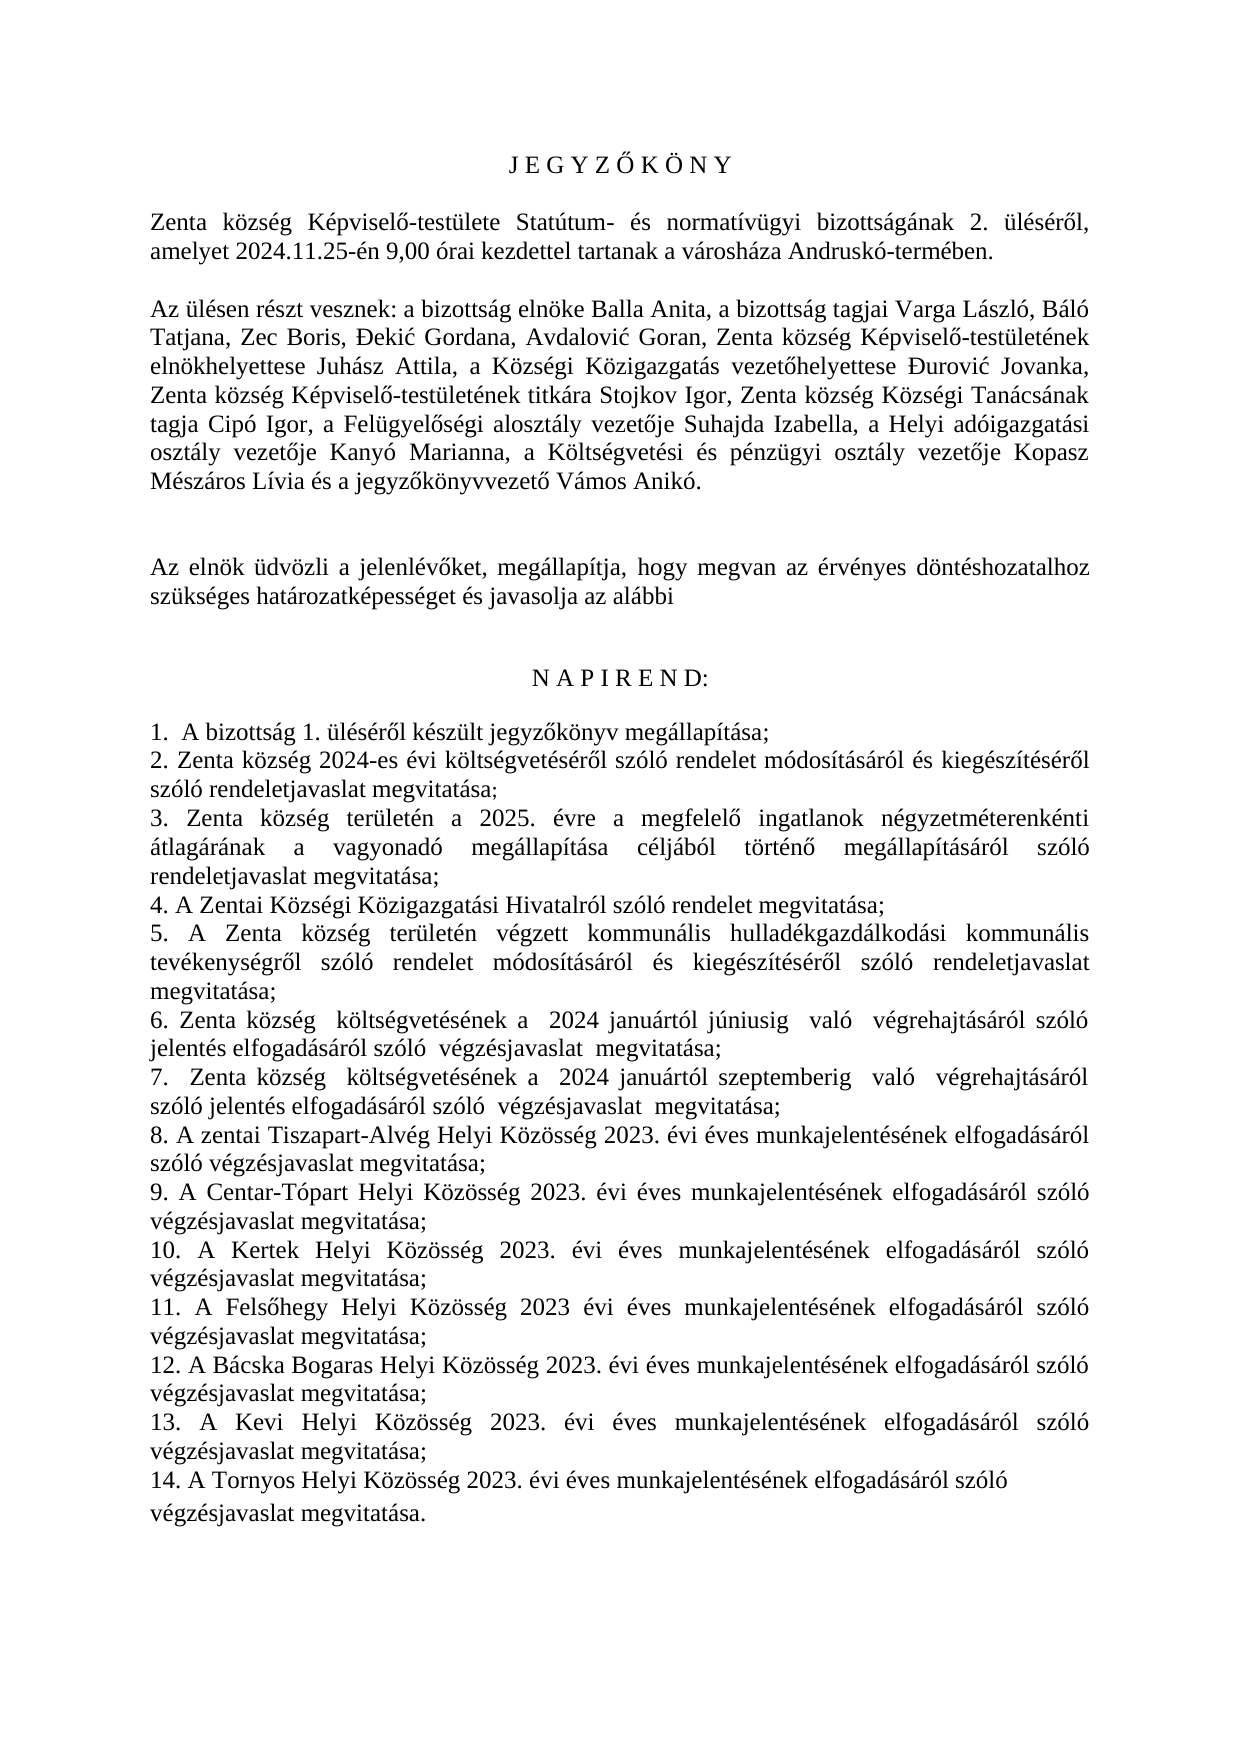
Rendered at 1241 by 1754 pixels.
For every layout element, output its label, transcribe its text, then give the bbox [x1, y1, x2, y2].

text 3. Zenta község területén a 2025. évre a megfelelő ingatlanok négyzetméterenkénti átlagárának a vagyonadó megállapítása céljából történő megállapításáról szóló rendeletjavaslat megvitatása; [150, 803, 1090, 890]
text Zenta község Képviselő-testülete Statútum- és normatívügyi bizottságának 2. üléséről, amelyet 2024.11.25-én 9,00 órai kezdettel tartanak a városháza Andruskó-termében. [150, 207, 1090, 265]
text 6. Zenta község költségvetésének a 2024 januártól júniusig való végrehajtásáról szóló jelentés elfogadásáról szóló végzésjavaslat megvitatása; [150, 1005, 1090, 1062]
text 4. A Zentai Községi Közigazgatási Hivatalról szóló rendelet megvitatása; [150, 890, 1090, 918]
text 11. A Felsőhegy Helyi Közösség 2023 évi éves munkajelentésének elfogadásáról szóló végzésjavaslat megvitatása; [150, 1292, 1090, 1350]
text 2. Zenta község 2024-es évi költségvetéséről szóló rendelet módosításáról és kiegészítéséről szóló rendeletjavaslat megvitatása; [150, 746, 1090, 803]
text J E G Y Z Ő K Ö N Y [150, 150, 1090, 179]
text 10. A Kertek Helyi Közösség 2023. évi éves munkajelentésének elfogadásáról szóló végzésjavaslat megvitatása; [150, 1235, 1090, 1292]
text 9. A Centar-Tópart Helyi Közösség 2023. évi éves munkajelentésének elfogadásáról szóló végzésjavaslat megvitatása; [150, 1177, 1090, 1235]
text 14. A Tornyos Helyi Közösség 2023. évi éves munkajelentésének elfogadásáról szóló végzésjavaslat megvitatása. [150, 1465, 1090, 1526]
text N A P I R E N D: [150, 663, 1090, 692]
text 1. A bizottság 1. üléséről készült jegyzőkönyv megállapítása; [150, 717, 1090, 746]
text 5. A Zenta község területén végzett kommunális hulladékgazdálkodási kommunális tevékenységről szóló rendelet módosításáról és kiegészítéséről szóló rendeletjavaslat megvitatása; [150, 918, 1090, 1005]
text 13. A Kevi Helyi Közösség 2023. évi éves munkajelentésének elfogadásáról szóló végzésjavaslat megvitatása; [150, 1407, 1090, 1465]
text 7. Zenta község költségvetésének a 2024 januártól szeptemberig való végrehajtásáról szóló jelentés elfogadásáról szóló végzésjavaslat megvitatása; [150, 1062, 1090, 1120]
text Az elnök üdvözli a jelenlévőket, megállapítja, hogy megvan az érvényes döntéshozatalhoz szükséges határozatképességet és javasolja az alábbi [150, 552, 1090, 610]
text 12. A Bácska Bogaras Helyi Közösség 2023. évi éves munkajelentésének elfogadásáról szóló végzésjavaslat megvitatása; [150, 1350, 1090, 1407]
text 8. A zentai Tiszapart-Alvég Helyi Közösség 2023. évi éves munkajelentésének elfogadásáról szóló végzésjavaslat megvitatása; [150, 1120, 1090, 1177]
text Az ülésen részt vesznek: a bizottság elnöke Balla Anita, a bizottság tagjai Varga László, Báló Tatjana, Zec Boris, Đekić Gordana, Avdalović Goran, Zenta község Képviselő-testületének elnökhelyettese Juhász Attila, a Községi Közigazgatás vezetőhelyettese Đurović Jovanka, Zenta község Képviselő-testületének titkára Stojkov Igor, Zenta község Községi Tanácsának tagja Cipó Igor, a Felügyelőségi alosztály vezetője Suhajda Izabella, a Helyi adóigazgatási osztály vezetője Kanyó Marianna, a Költségvetési és pénzügyi osztály vezetője Kopasz Mészáros Lívia és a jegyzőkönyvvezető Vámos Anikó. [150, 294, 1090, 495]
